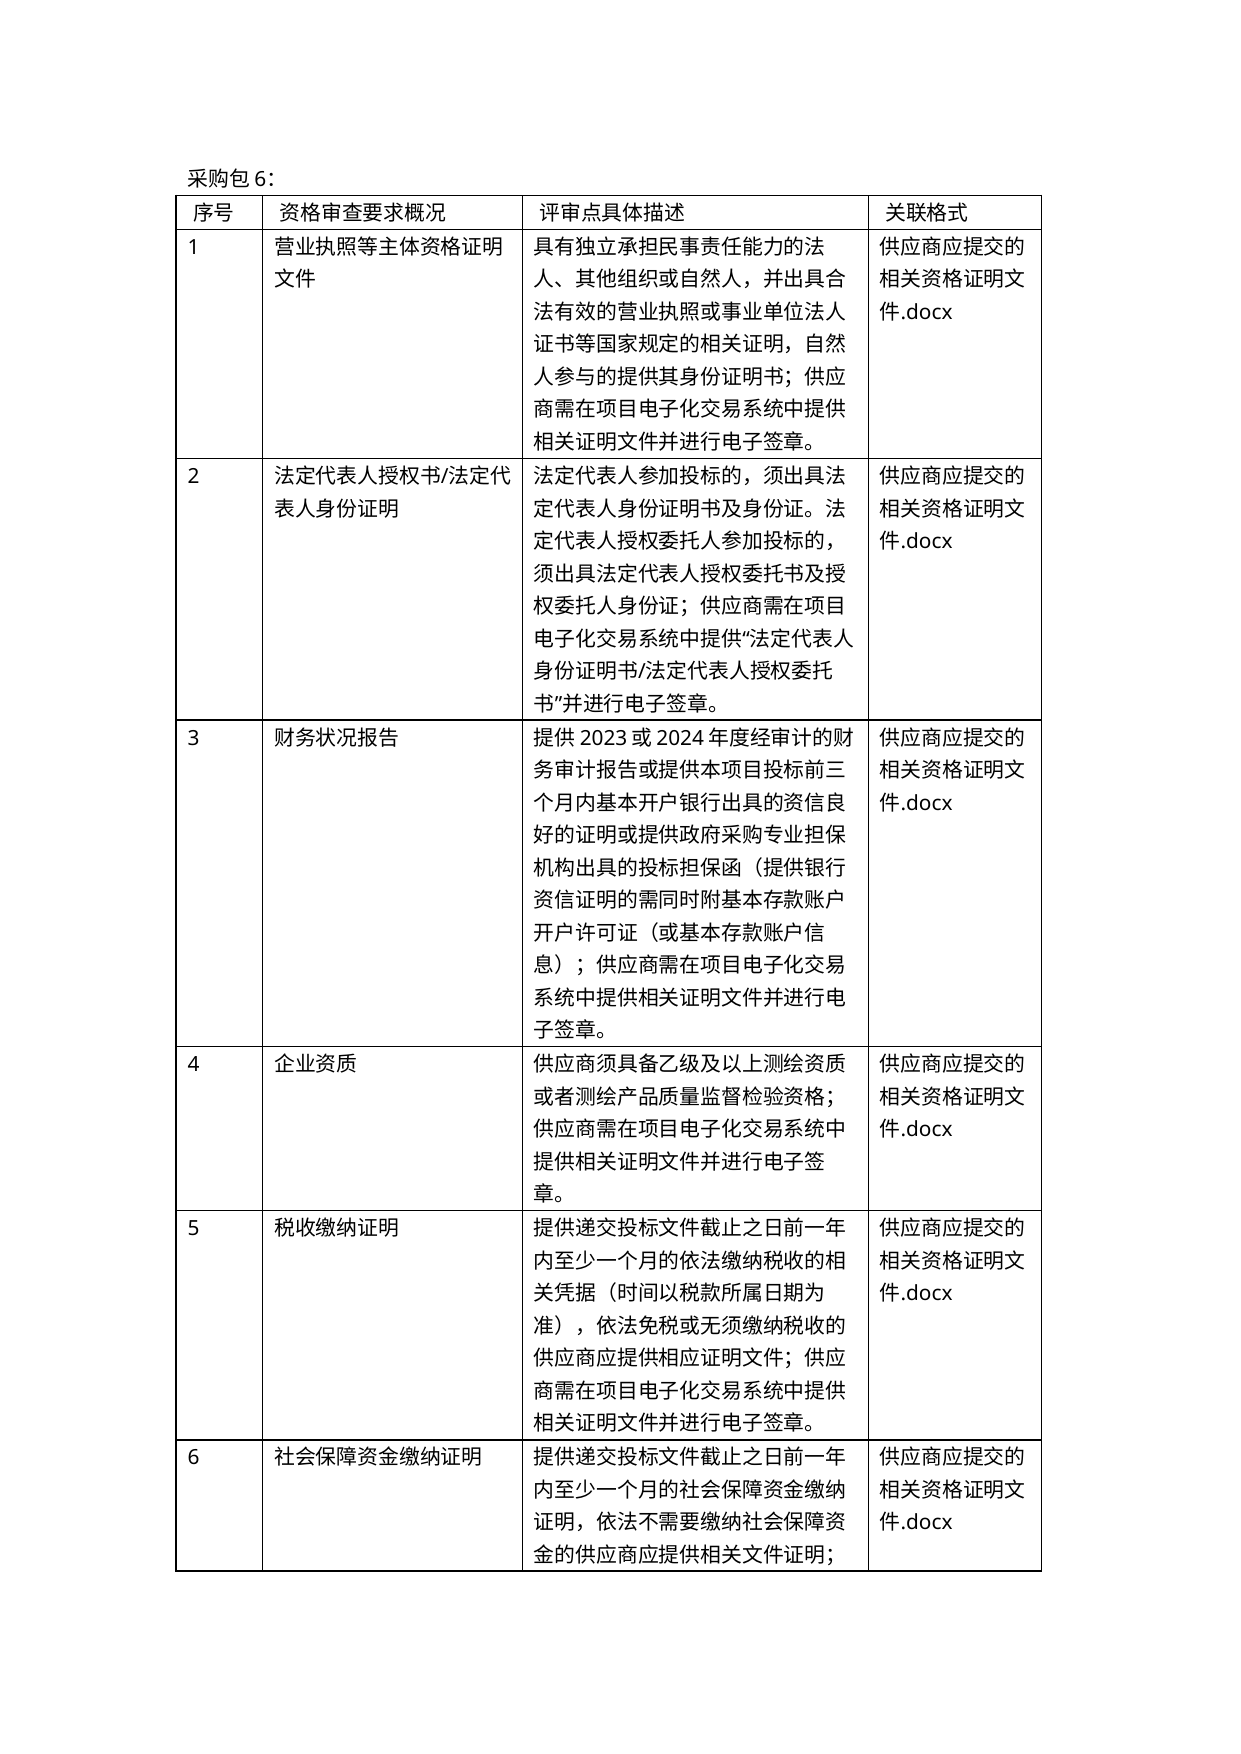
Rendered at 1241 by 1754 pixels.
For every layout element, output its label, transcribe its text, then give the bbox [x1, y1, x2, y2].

table_cell 3 [177, 721, 262, 1046]
table_cell 提供2023或2024年度经审计的财务审计报告或提供本项目投标前三个月内基本开户银行出具的资信良好的证明或提供政府采购专业担保机构出具的投标担保函（提供银行资信证明的需同时附基本存款账户开户许可证（或基本存款账户信息）；供应商需在项目电子化交易系统中提供相关证明文件并进行电子签章。 [523, 721, 868, 1046]
table_header 评审点具体描述 [523, 196, 868, 228]
table_cell 财务状况报告 [263, 721, 522, 1046]
table_cell 营业执照等主体资格证明文件 [263, 230, 522, 458]
table_header 关联格式 [869, 196, 1041, 228]
table_cell 4 [177, 1047, 262, 1210]
table_cell 供应商应提交的相关资格证明文件.docx [869, 1211, 1041, 1439]
table_cell 供应商应提交的相关资格证明文件.docx [869, 1047, 1041, 1210]
table_cell 提供递交投标文件截止之日前一年内至少一个月的依法缴纳税收的相关凭据（时间以税款所属日期为准），依法免税或无须缴纳税收的供应商应提供相应证明文件；供应商需在项目电子化交易系统中提供相关证明文件并进行电子签章。 [523, 1211, 868, 1439]
table_cell 2 [177, 459, 262, 719]
table_header 序号 [177, 196, 262, 228]
table_cell 5 [177, 1211, 262, 1439]
table_cell 6 [177, 1441, 262, 1570]
text 采购包6： [187, 162, 1053, 194]
table_header 资格审查要求概况 [263, 196, 522, 228]
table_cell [523, 1441, 868, 1570]
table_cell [869, 1441, 1041, 1570]
table_cell 1 [177, 230, 262, 458]
table_cell 供应商应提交的相关资格证明文件.docx [869, 459, 1041, 719]
table_cell 具有独立承担民事责任能力的法人、其他组织或自然人，并出具合法有效的营业执照或事业单位法人证书等国家规定的相关证明，自然人参与的提供其身份证明书；供应商需在项目电子化交易系统中提供相关证明文件并进行电子签章。 [523, 230, 868, 458]
table_cell 供应商须具备乙级及以上测绘资质或者测绘产品质量监督检验资格；供应商需在项目电子化交易系统中提供相关证明文件并进行电子签章。 [523, 1047, 868, 1210]
table_cell 企业资质 [263, 1047, 522, 1210]
table_cell 供应商应提交的相关资格证明文件.docx [869, 230, 1041, 458]
table_cell 法定代表人授权书/法定代表人身份证明 [263, 459, 522, 719]
table_cell 供应商应提交的相关资格证明文件.docx [869, 721, 1041, 1046]
table_cell 法定代表人参加投标的，须出具法定代表人身份证明书及身份证。法定代表人授权委托人参加投标的，须出具法定代表人授权委托书及授权委托人身份证；供应商需在项目电子化交易系统中提供“法定代表人身份证明书/法定代表人授权委托书”并进行电子签章。 [523, 459, 868, 719]
table_cell 税收缴纳证明 [263, 1211, 522, 1439]
table_cell 社会保障资金缴纳证明 [263, 1441, 522, 1570]
